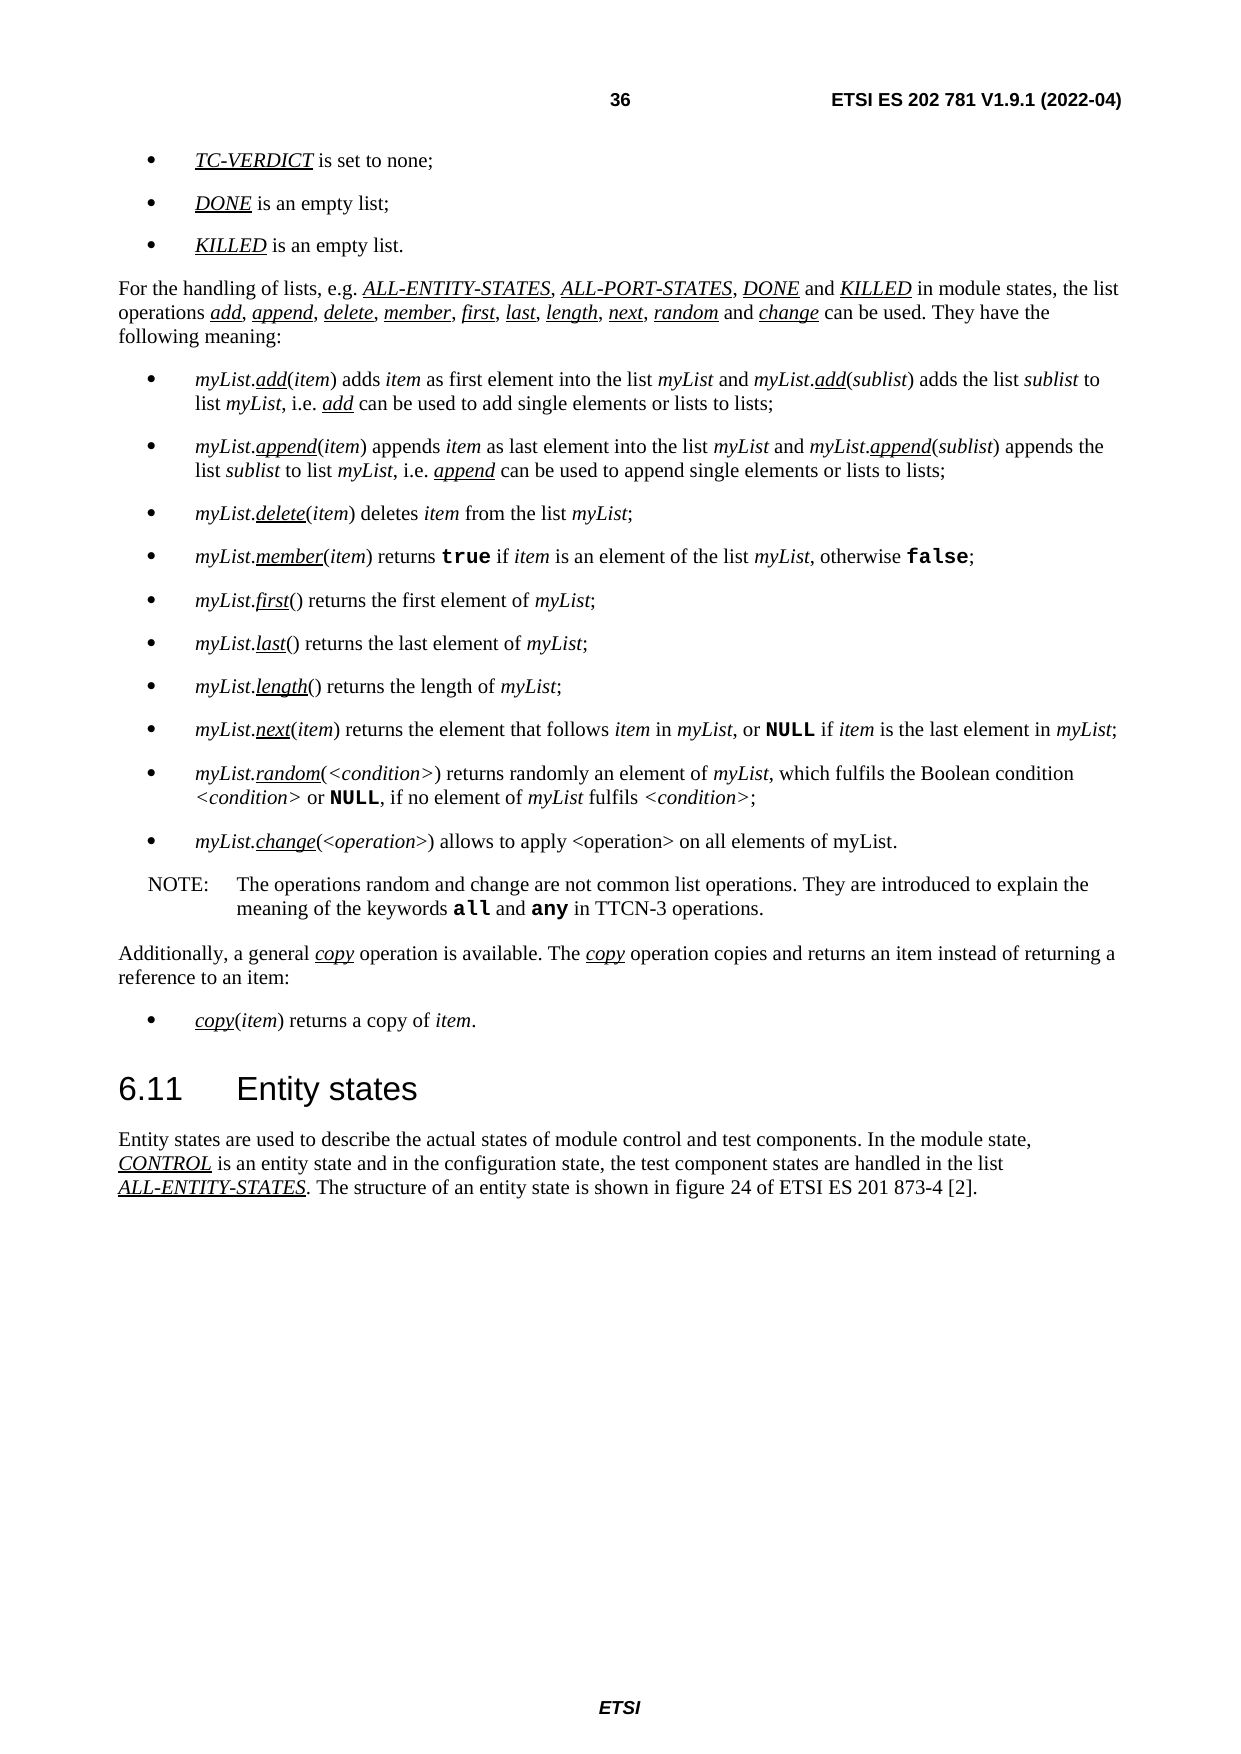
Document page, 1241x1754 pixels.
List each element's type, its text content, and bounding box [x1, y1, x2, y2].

text myList.change(<operation>) allows to apply <operation> on all elements of myList. [148, 829, 1122, 853]
text myList.random(<condition>) returns randomly an element of myList, which fulfils the Boolean condition <condition> or NULL, if no element of myList fulfils <condition>; [148, 761, 1122, 811]
text myList.last() returns the last element of myList; [148, 631, 1122, 655]
text For the handling of lists, e.g. ALL-ENTITY-STATES, ALL-PORT-STATES, DONE and KILLED in module states, the list operations add, append, delete, member, first, last, length, next, random and change can be used. They have the following meaning: [118, 276, 1122, 348]
text copy(item) returns a copy of item. [148, 1008, 1122, 1032]
text KILLED is an empty list. [148, 233, 1122, 257]
text myList.add(item) adds item as first element into the list myList and myList.add(sublist) adds the list sublist to list myList, i.e. add can be used to add single elements or lists to lists; [148, 367, 1122, 415]
text myList.member(item) returns true if item is an element of the list myList, otherwise false; [148, 543, 1122, 569]
text Entity states are used to describe the actual states of module control and test components. In the module state, CONTROL is an entity state and in the configuration state, the test component states are handled in the list ALL-ENTITY-STATES. The structure of an entity state is shown in figure 24 of ETSI ES 201 873-4 [2]. [118, 1126, 1122, 1199]
text Additionally, a general copy operation is available. The copy operation copies and returns an item instead of returning a reference to an item: [118, 941, 1122, 989]
text myList.first() returns the first element of myList; [148, 588, 1122, 612]
text myList.next(item) returns the element that follows item in myList, or NULL if item is the last element in myList; [148, 716, 1122, 742]
subtitle 6.11 Entity states [118, 1069, 1122, 1108]
text DONE is an empty list; [148, 190, 1122, 214]
text NOTE: The operations random and change are not common list operations. They are introduced to explain the meaning of the keywords all and any in TTCN-3 operations. [148, 872, 1122, 922]
text myList.delete(item) deletes item from the list myList; [148, 501, 1122, 525]
text myList.length() returns the length of myList; [148, 674, 1122, 698]
text TC-VERDICT is set to none; [148, 148, 1122, 172]
text myList.append(item) appends item as last element into the list myList and myList.append(sublist) appends the list sublist to list myList, i.e. append can be used to append single elements or lists to lists; [148, 434, 1122, 482]
